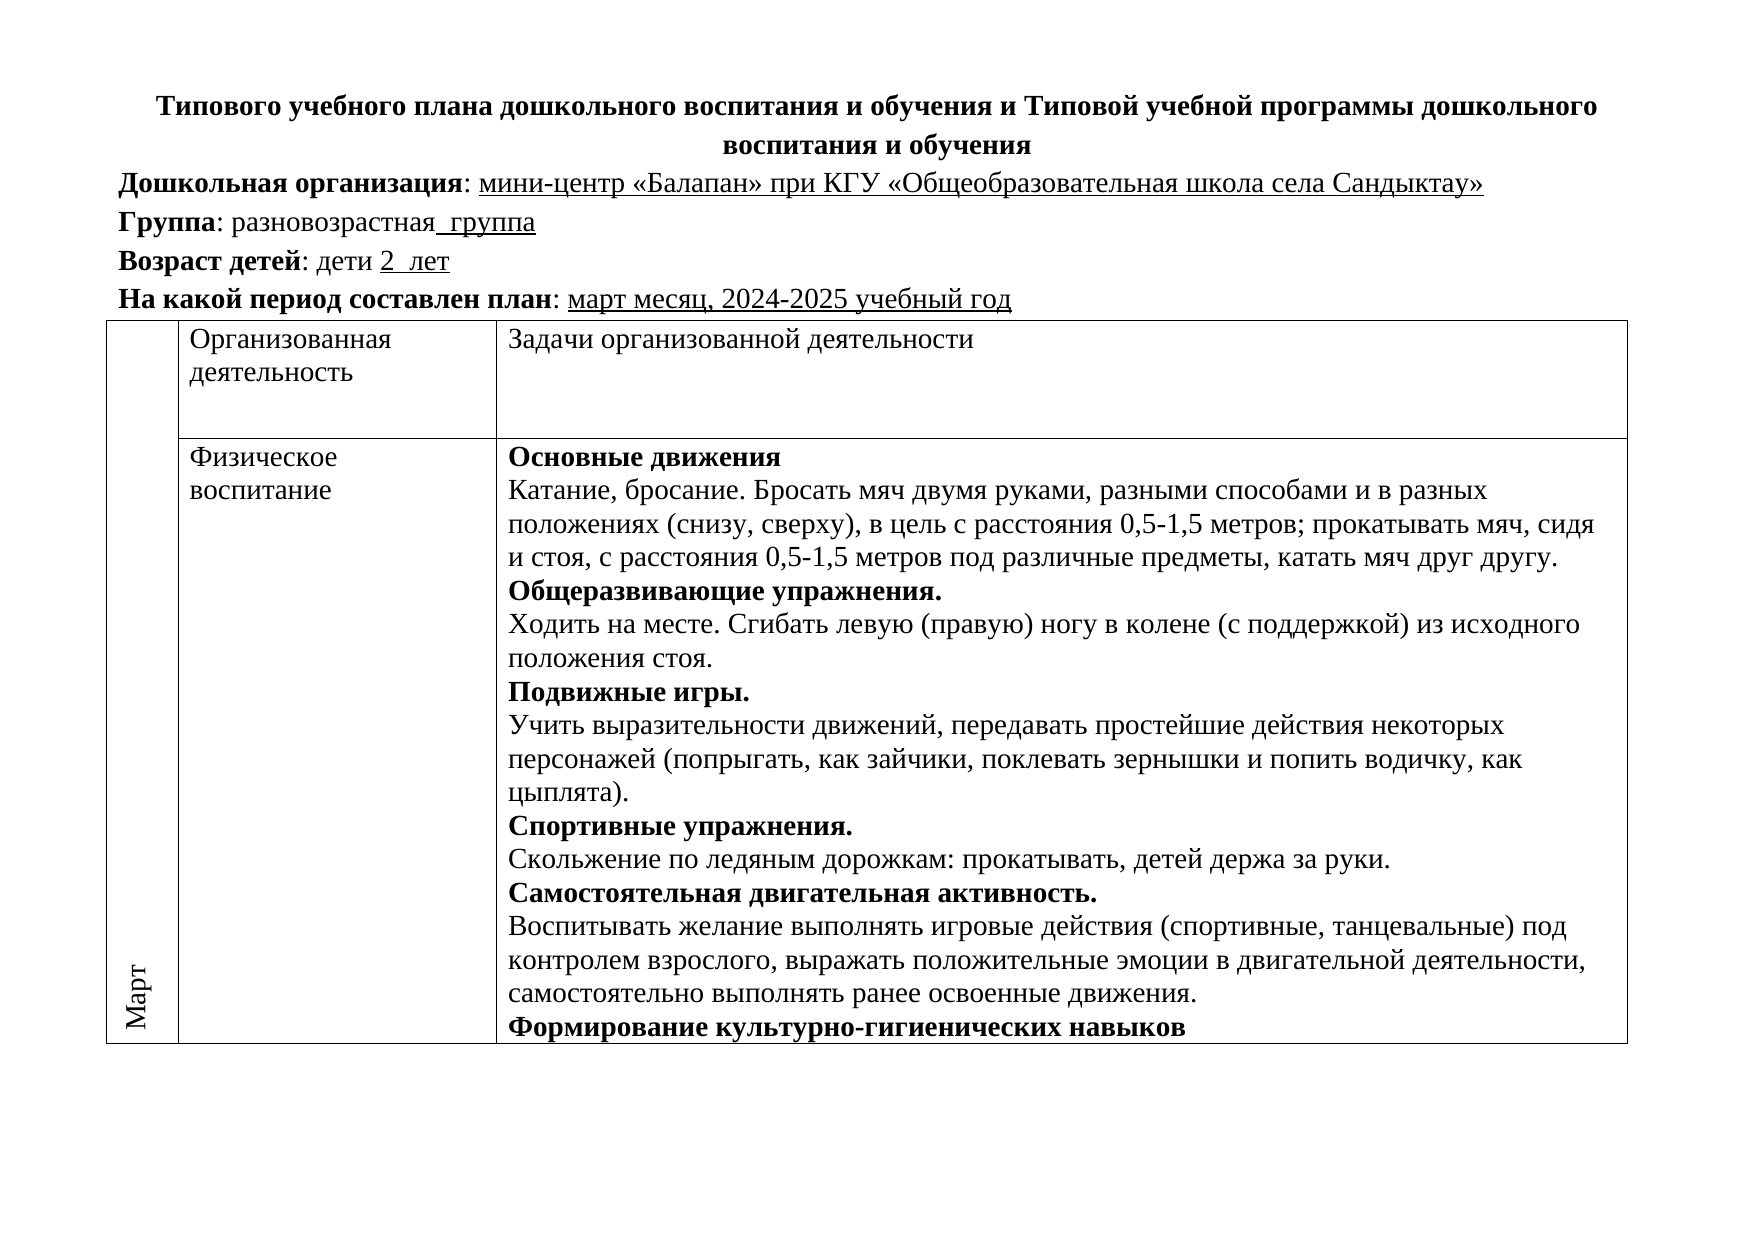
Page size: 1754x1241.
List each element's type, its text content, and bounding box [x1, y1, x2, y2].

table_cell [179, 439, 496, 1043]
text Группа: разновозрастная группа [118, 204, 1636, 238]
text Типового учебного плана дошкольного воспитания и обучения и Типовой учебной программы дошкольного воспитания и обучения [118, 88, 1636, 161]
text Возраст детей: дети 2 лет [118, 243, 1636, 276]
table_header Организованная деятельность [179, 321, 496, 438]
text На какой период составлен план: март месяц, 2024-2025 учебный год [118, 281, 1636, 315]
table_header Март [107, 321, 178, 1043]
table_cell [497, 439, 1627, 1043]
text Дошкольная организация: мини-центр «Балапан» при КГУ «Общеобразовательная школа села Сандыктау» [118, 166, 1636, 199]
table_header Задачи организованной деятельности [497, 321, 1627, 438]
